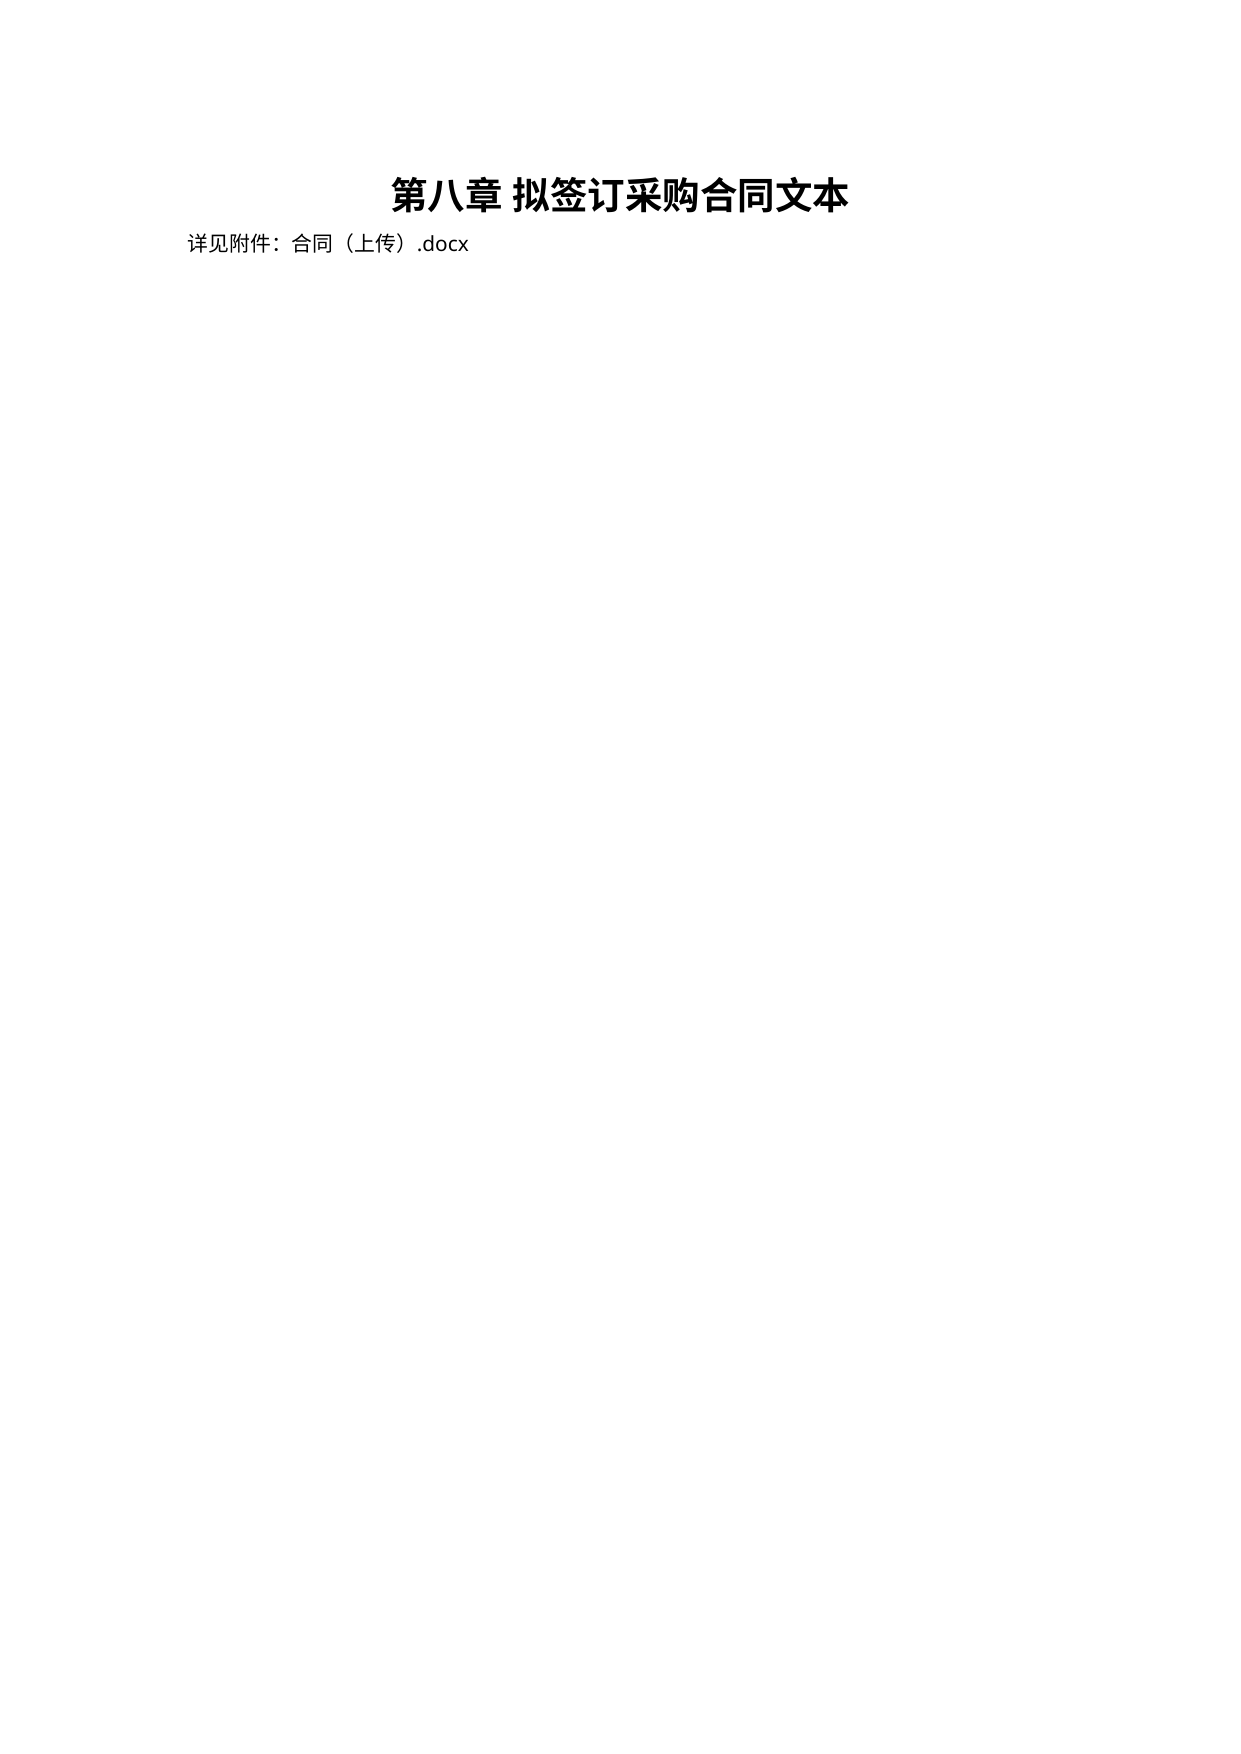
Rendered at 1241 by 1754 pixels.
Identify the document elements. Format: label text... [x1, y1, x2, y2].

text 详见附件：合同（上传）.docx [187, 227, 1053, 259]
text 第八章 拟签订采购合同文本 [187, 162, 1053, 227]
